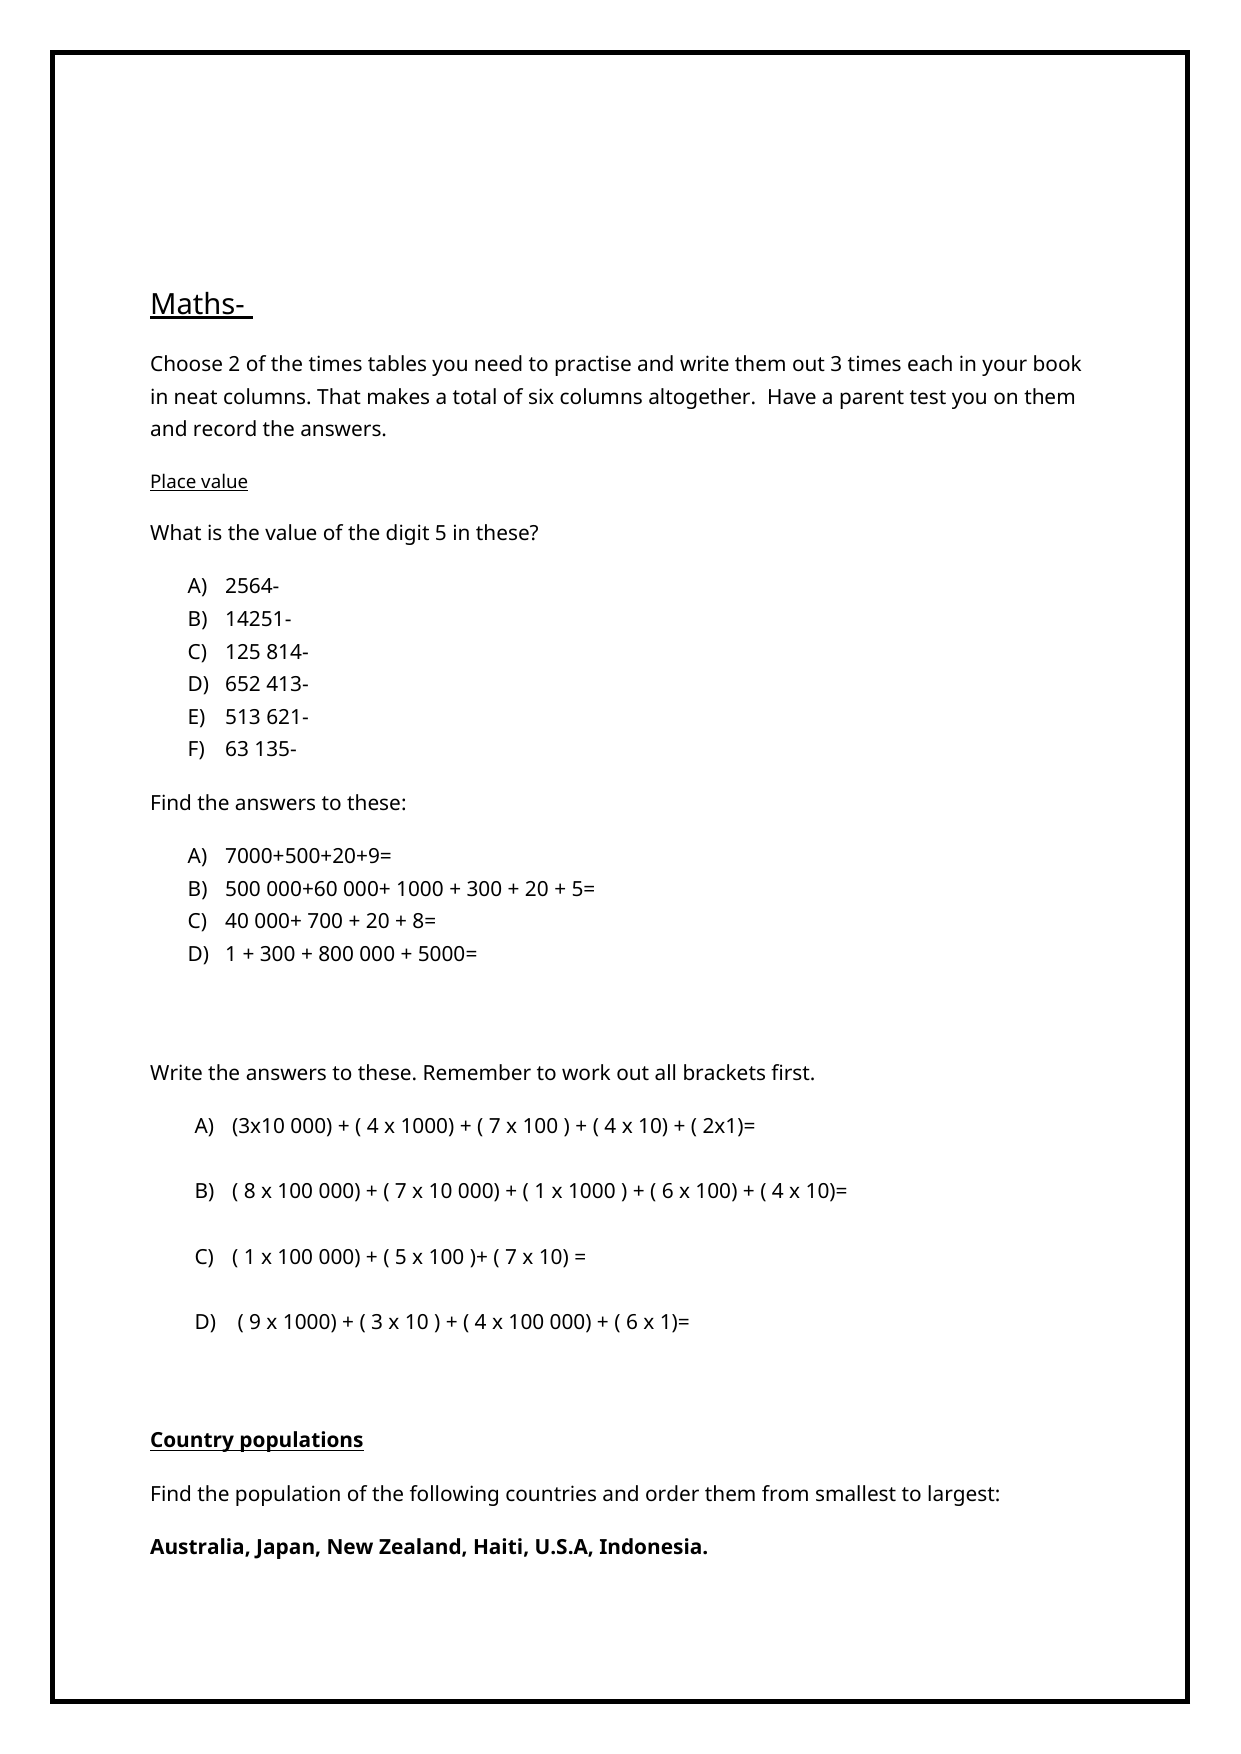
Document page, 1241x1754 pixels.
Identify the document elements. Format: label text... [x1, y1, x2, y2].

list 500 000+60 000+ 1000 + 300 + 20 + 5= [187, 874, 1090, 902]
list 1 + 300 + 800 000 + 5000= [187, 939, 1090, 968]
list 63 135- [187, 734, 1090, 763]
text Maths- [150, 283, 1090, 323]
list ( 9 x 1000) + ( 3 x 10 ) + ( 4 x 100 000) + ( 6 x 1)= [194, 1307, 1090, 1335]
text Place value [150, 468, 1090, 493]
text Australia, Japan, New Zealand, Haiti, U.S.A, Indonesia. [150, 1532, 1090, 1561]
list 652 413- [187, 669, 1090, 698]
text Find the answers to these: [150, 788, 1090, 816]
list 513 621- [187, 702, 1090, 730]
text Country populations [150, 1426, 1090, 1454]
list 40 000+ 700 + 20 + 8= [187, 907, 1090, 935]
list 14251- [187, 604, 1090, 633]
list 7000+500+20+9= [187, 841, 1090, 870]
text Write the answers to these. Remember to work out all brackets first. [150, 1058, 1090, 1086]
list 125 814- [187, 637, 1090, 665]
text What is the value of the digit 5 in these? [150, 518, 1090, 547]
list (3x10 000) + ( 4 x 1000) + ( 7 x 100 ) + ( 4 x 10) + ( 2x1)= [194, 1111, 1090, 1140]
list ( 8 x 100 000) + ( 7 x 10 000) + ( 1 x 1000 ) + ( 6 x 100) + ( 4 x 10)= [194, 1177, 1090, 1205]
list ( 1 x 100 000) + ( 5 x 100 )+ ( 7 x 10) = [194, 1242, 1090, 1270]
text Find the population of the following countries and order them from smallest to largest: [150, 1479, 1090, 1507]
text Choose 2 of the times tables you need to practise and write them out 3 times each in your book in neat columns. That makes a total of six columns altogether. Have a parent test you on them and record the answers. [150, 349, 1090, 443]
list 2564- [187, 572, 1090, 600]
